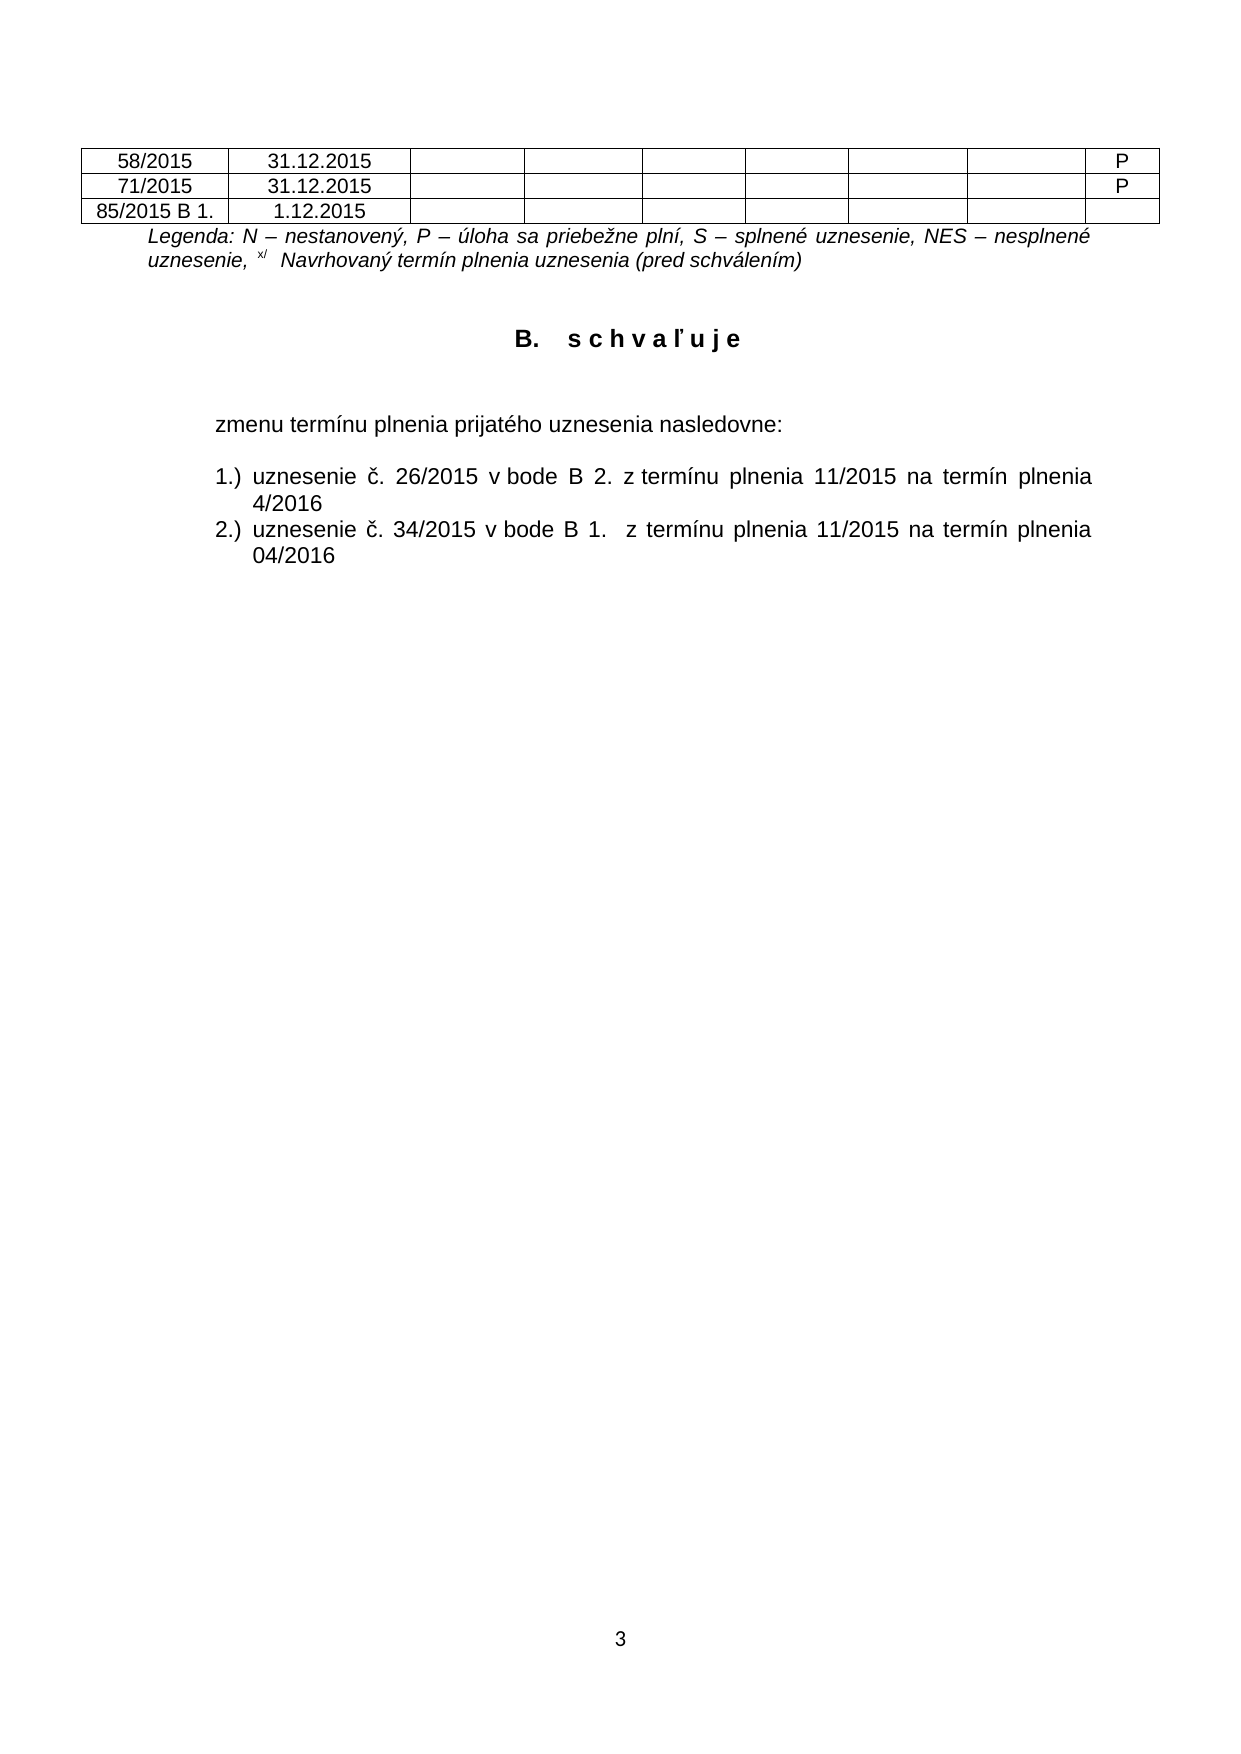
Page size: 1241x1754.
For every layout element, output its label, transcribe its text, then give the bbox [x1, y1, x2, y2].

table_cell 31.12.2015 [229, 174, 410, 198]
table_cell [643, 199, 745, 223]
table_cell P [1086, 149, 1159, 173]
table_cell 58/2015 [82, 149, 228, 173]
table_cell [849, 174, 967, 198]
text Legenda: N – nestanovený, P – úloha sa priebežne plní, S – splnené uznesenie, NES – nesplnené uznesenie, x/ Navrhovaný termín plnenia uznesenia (pred schválením) [148, 224, 1093, 272]
table_cell [968, 174, 1085, 198]
list uznesenie č. 34/2015 v bode B 1. z termínu plnenia 11/2015 na termín plnenia 04/2016 [215, 516, 1093, 569]
table_cell [968, 199, 1085, 223]
table_cell [411, 149, 524, 173]
table_cell [643, 149, 745, 173]
table_cell 71/2015 [82, 174, 228, 198]
table_cell [525, 149, 642, 173]
table_cell P [1086, 174, 1159, 198]
table_cell 1.12.2015 [229, 199, 410, 223]
table_cell [968, 149, 1085, 173]
list uznesenie č. 26/2015 v bode B 2. z termínu plnenia 11/2015 na termín plnenia 4/2016 [215, 463, 1093, 516]
table_cell 85/2015 B 1. [82, 199, 228, 223]
table_cell [1086, 199, 1159, 223]
table_cell [525, 199, 642, 223]
table_cell 31.12.2015 [229, 149, 410, 173]
table_cell [849, 199, 967, 223]
text zmenu termínu plnenia prijatého uznesenia nasledovne: [215, 411, 1093, 437]
table_cell [643, 174, 745, 198]
table_cell [411, 199, 524, 223]
table_cell [746, 199, 848, 223]
table_cell [849, 149, 967, 173]
table_cell [411, 174, 524, 198]
table_cell [525, 174, 642, 198]
table_cell [746, 174, 848, 198]
table_cell [746, 149, 848, 173]
list s c h v a ľ u j e [162, 324, 1093, 353]
